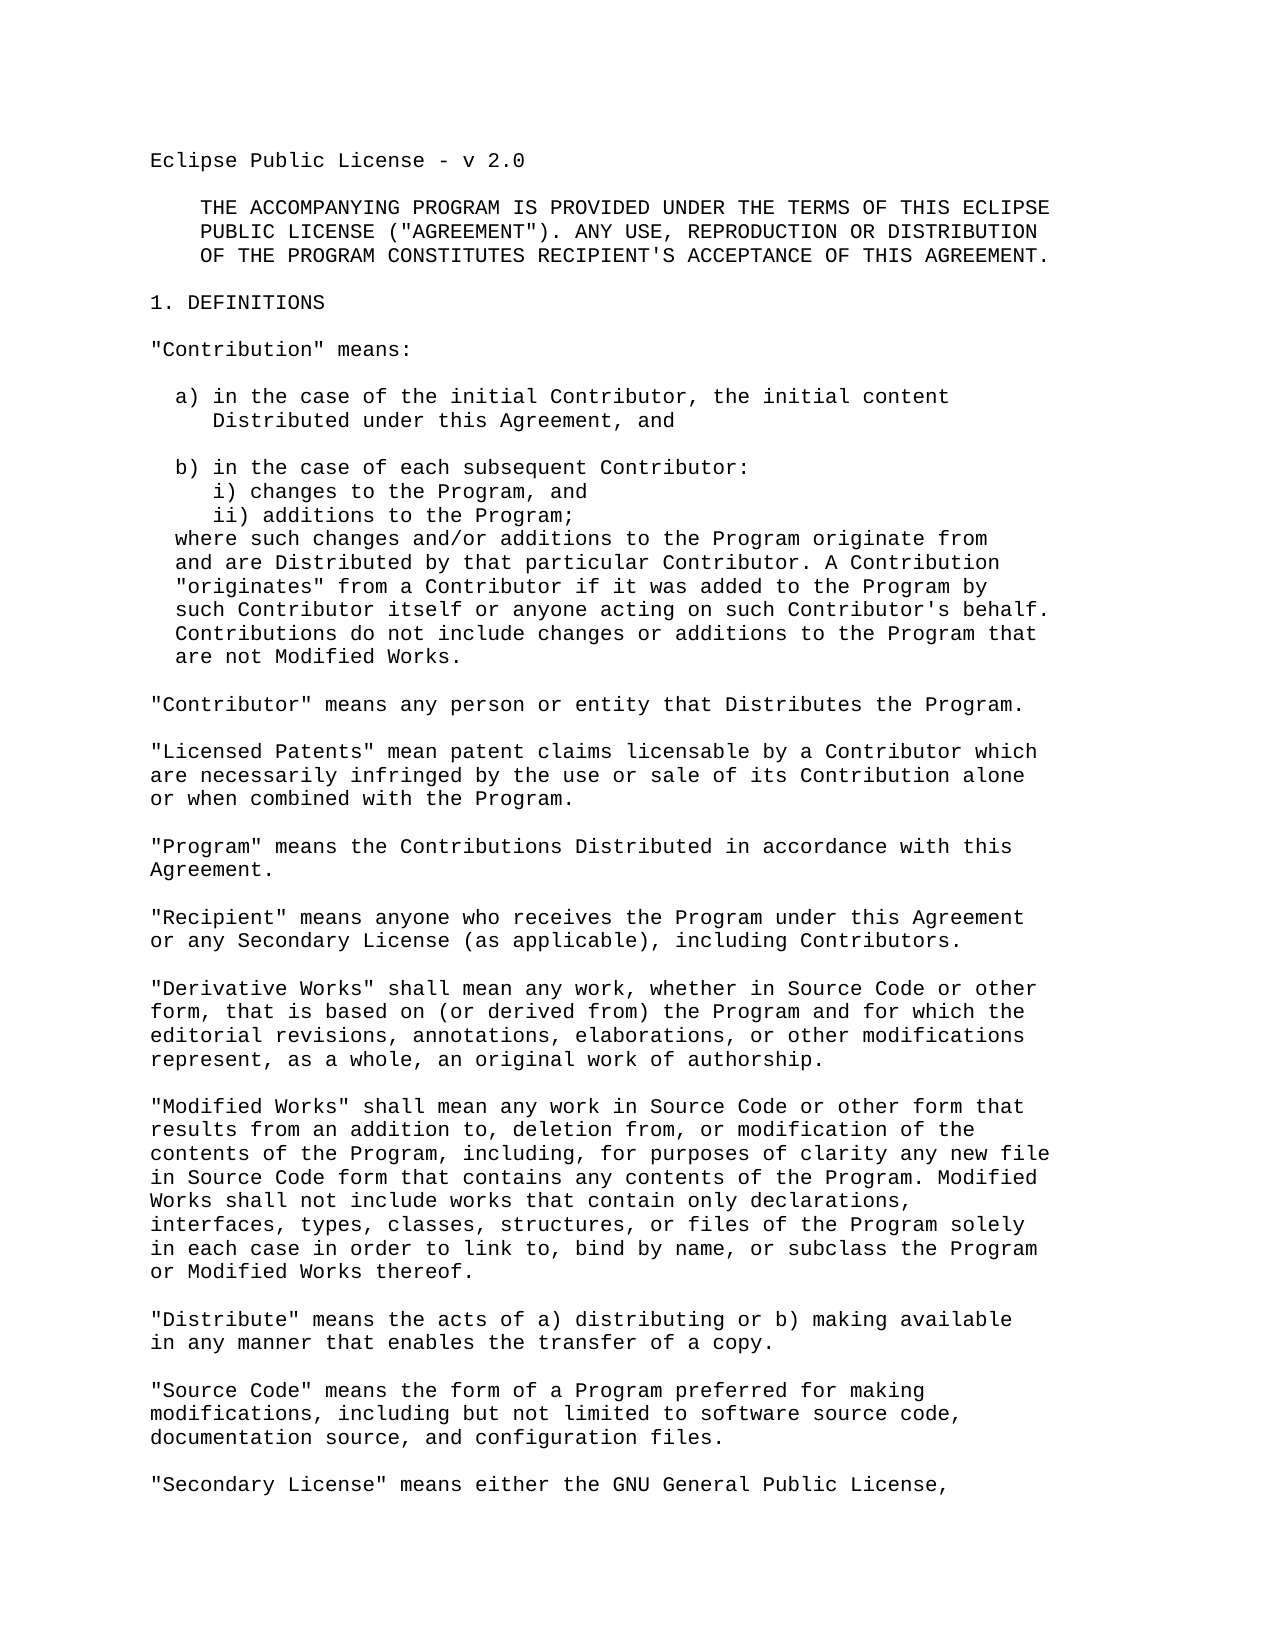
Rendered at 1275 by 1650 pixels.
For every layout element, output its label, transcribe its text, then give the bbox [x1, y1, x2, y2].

text editorial revisions, annotations, elaborations, or other modifications [150, 1025, 1125, 1048]
text "Modified Works" shall mean any work in Source Code or other form that [150, 1096, 1125, 1119]
text represent, as a whole, an original work of authorship. [150, 1048, 1125, 1072]
text such Contributor itself or anyone acting on such Contributor's behalf. [150, 599, 1125, 623]
text "originates" from a Contributor if it was added to the Program by [150, 576, 1125, 599]
text Distributed under this Agreement, and [150, 410, 1125, 434]
text Eclipse Public License - v 2.0 [150, 150, 1125, 174]
text where such changes and/or additions to the Program originate from [150, 528, 1125, 552]
text form, that is based on (or derived from) the Program and for which the [150, 1001, 1125, 1025]
text results from an addition to, deletion from, or modification of the [150, 1119, 1125, 1143]
text Contributions do not include changes or additions to the Program that [150, 623, 1125, 647]
text or Modified Works thereof. [150, 1261, 1125, 1285]
text are not Modified Works. [150, 647, 1125, 670]
text are necessarily infringed by the use or sale of its Contribution alone [150, 765, 1125, 788]
text i) changes to the Program, and [150, 481, 1125, 505]
text 1. DEFINITIONS [150, 292, 1125, 316]
text in each case in order to link to, bind by name, or subclass the Program [150, 1238, 1125, 1261]
text Agreement. [150, 859, 1125, 883]
text b) in the case of each subsequent Contributor: [150, 457, 1125, 481]
text OF THE PROGRAM CONSTITUTES RECIPIENT'S ACCEPTANCE OF THIS AGREEMENT. [150, 244, 1125, 268]
text "Program" means the Contributions Distributed in accordance with this [150, 836, 1125, 859]
text contents of the Program, including, for purposes of clarity any new file [150, 1143, 1125, 1167]
text modifications, including but not limited to software source code, [150, 1403, 1125, 1427]
text "Distribute" means the acts of a) distributing or b) making available [150, 1309, 1125, 1332]
text PUBLIC LICENSE ("AGREEMENT"). ANY USE, REPRODUCTION OR DISTRIBUTION [150, 221, 1125, 244]
text a) in the case of the initial Contributor, the initial content [150, 386, 1125, 410]
text documentation source, and configuration files. [150, 1427, 1125, 1451]
text THE ACCOMPANYING PROGRAM IS PROVIDED UNDER THE TERMS OF THIS ECLIPSE [150, 197, 1125, 221]
text and are Distributed by that particular Contributor. A Contribution [150, 552, 1125, 576]
text or when combined with the Program. [150, 788, 1125, 812]
text or any Secondary License (as applicable), including Contributors. [150, 930, 1125, 954]
text "Licensed Patents" mean patent claims licensable by a Contributor which [150, 741, 1125, 765]
text "Source Code" means the form of a Program preferred for making [150, 1379, 1125, 1403]
text in any manner that enables the transfer of a copy. [150, 1332, 1125, 1356]
text "Recipient" means anyone who receives the Program under this Agreement [150, 907, 1125, 930]
text Works shall not include works that contain only declarations, [150, 1190, 1125, 1214]
text ii) additions to the Program; [150, 505, 1125, 528]
text interfaces, types, classes, structures, or files of the Program solely [150, 1214, 1125, 1238]
text "Contributor" means any person or entity that Distributes the Program. [150, 694, 1125, 717]
text "Contribution" means: [150, 339, 1125, 363]
text "Secondary License" means either the GNU General Public License, [150, 1474, 1125, 1498]
text "Derivative Works" shall mean any work, whether in Source Code or other [150, 978, 1125, 1001]
text in Source Code form that contains any contents of the Program. Modified [150, 1167, 1125, 1190]
